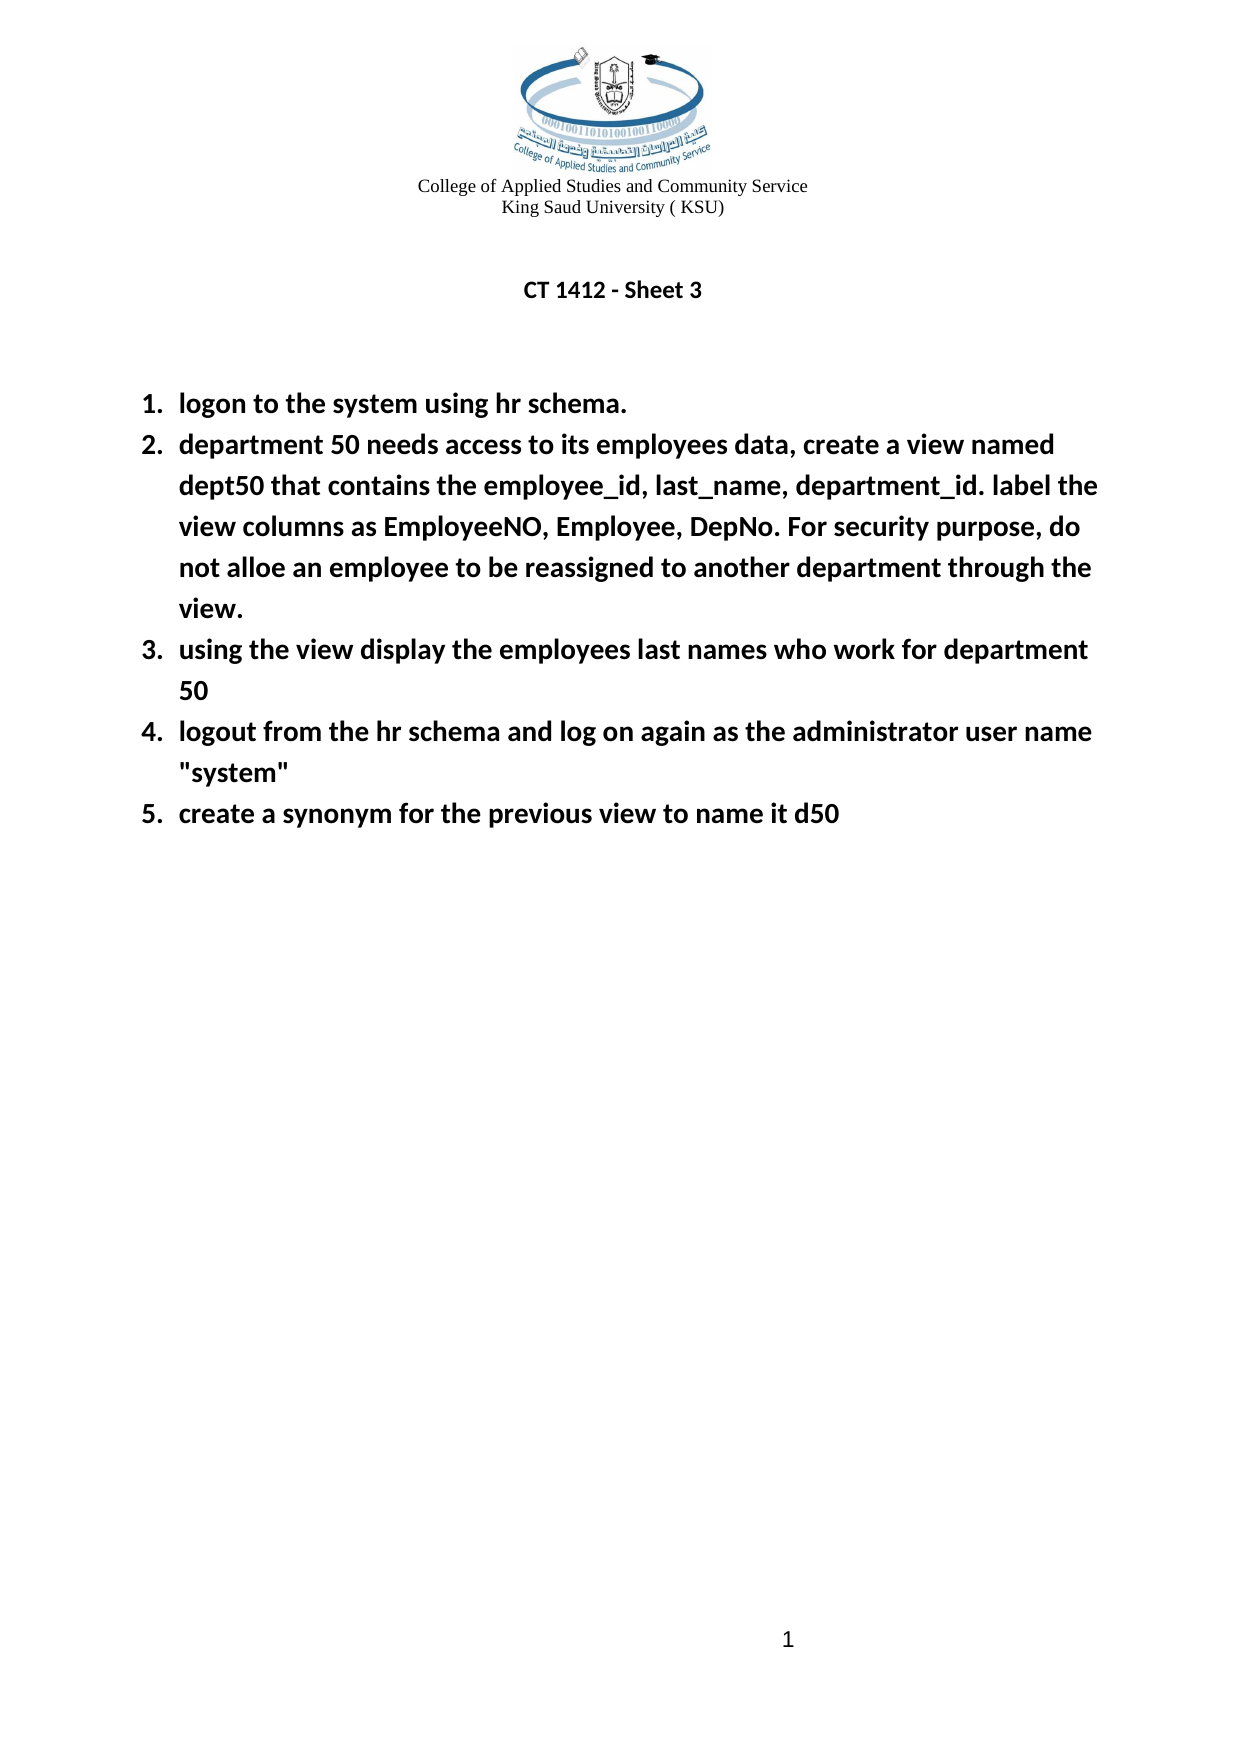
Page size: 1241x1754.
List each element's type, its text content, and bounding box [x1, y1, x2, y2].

text CT 1412 - Sheet 3 [103, 274, 1122, 304]
list using the view display the employees last names who work for department 50 [141, 631, 1122, 708]
list logout from the hr schema and log on again as the administrator user name "system" [141, 713, 1122, 789]
picture [512, 44, 714, 175]
list department 50 needs access to its employees data, create a view named dept50 that contains the employee_id, last_name, department_id. label the view columns as EmployeeNO, Employee, DepNo. For security purpose, do not alloe an employee to be reassigned to another department through the view. [141, 426, 1122, 626]
list create a synonym for the previous view to name it d50 [141, 795, 1122, 831]
list logon to the system using hr schema. [141, 386, 1122, 421]
